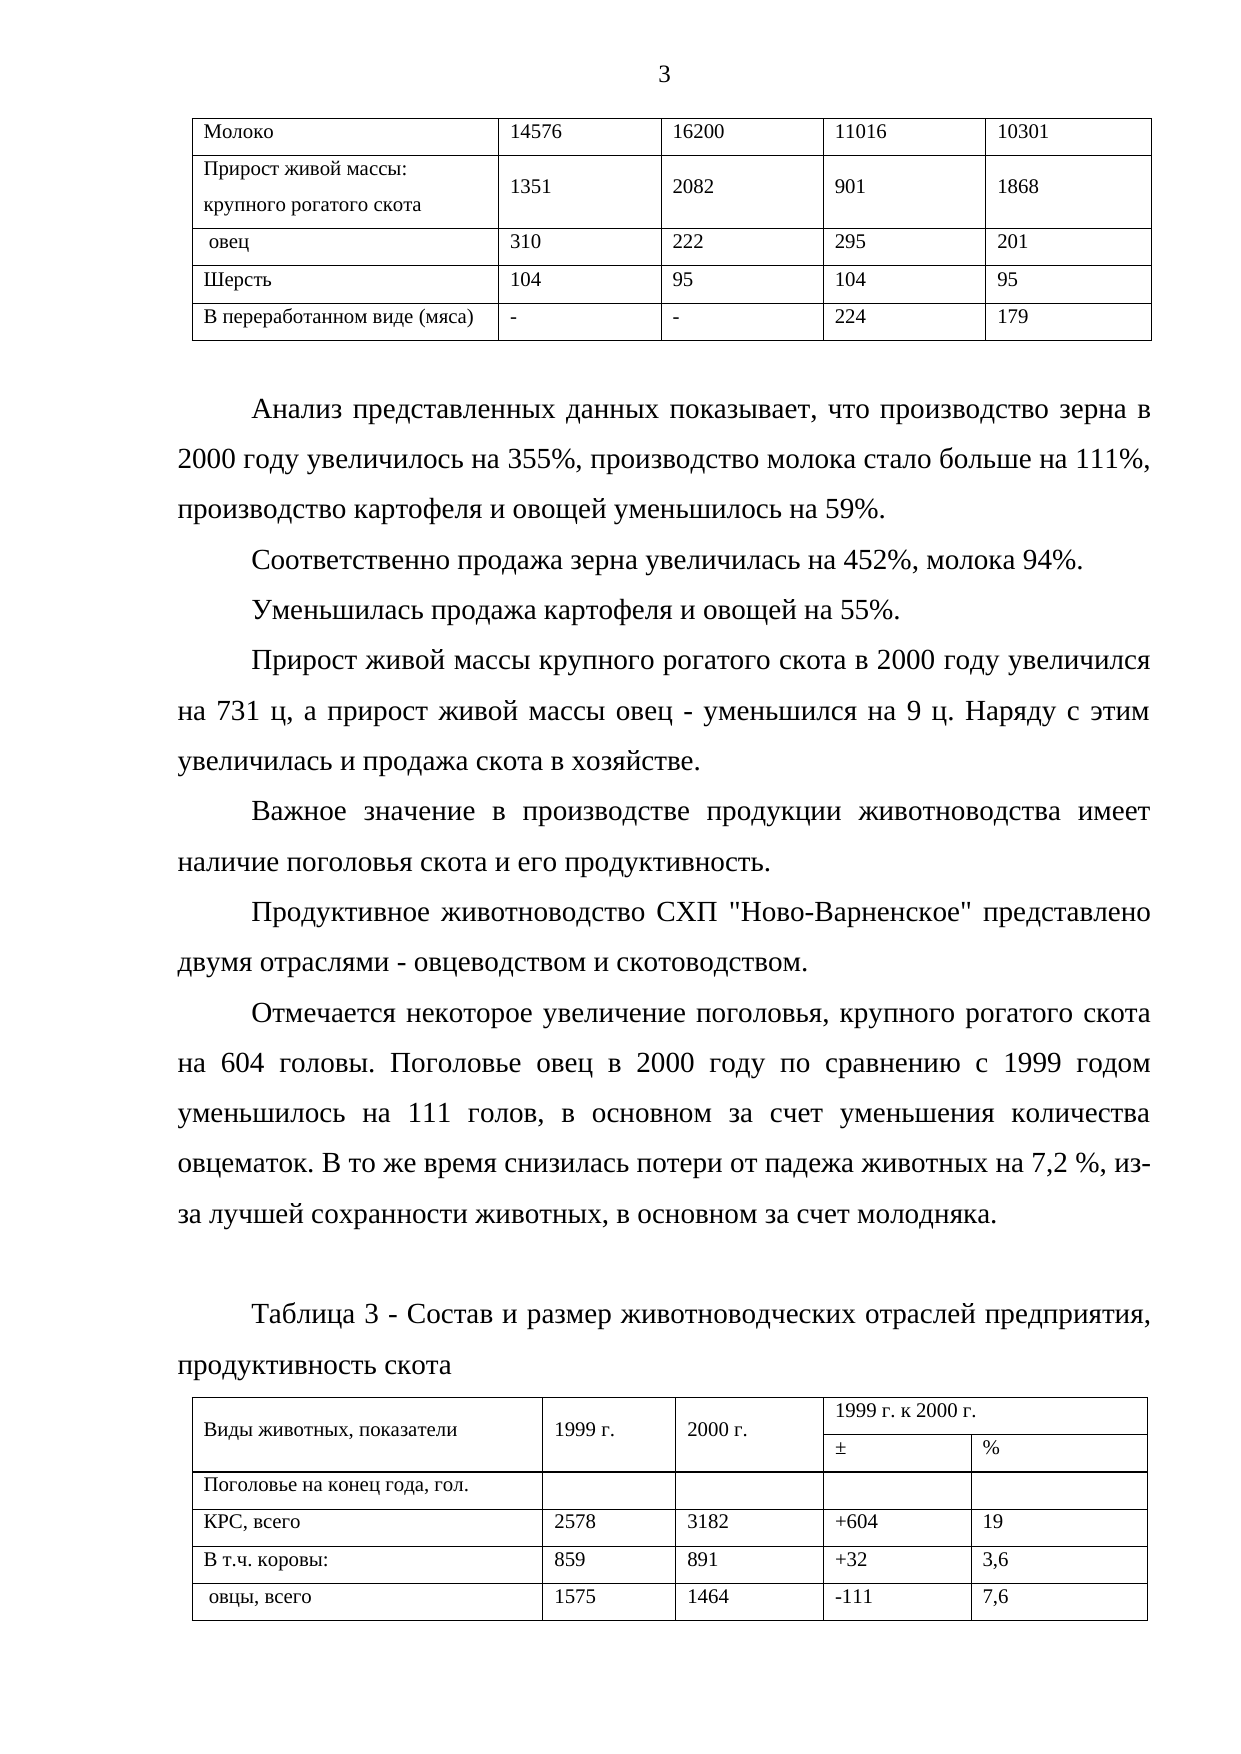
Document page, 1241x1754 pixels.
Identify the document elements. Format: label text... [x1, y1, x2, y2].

table_header 2000 г. [676, 1398, 823, 1471]
table_cell 891 [676, 1547, 823, 1583]
table_cell 201 [986, 229, 1151, 265]
table_header Виды животных, показатели [193, 1398, 542, 1471]
table_cell [543, 1473, 675, 1508]
table_header 1999 г. к 2000 г. [824, 1398, 1147, 1434]
table_cell 95 [986, 266, 1151, 302]
table_cell 310 [499, 229, 661, 265]
table_cell В т.ч. коровы: [193, 1547, 542, 1583]
table_cell 7,6 [972, 1584, 1147, 1620]
table_cell 95 [662, 266, 823, 302]
table_cell 1868 [986, 156, 1151, 228]
table_cell [824, 1473, 971, 1508]
table_cell 11016 [824, 119, 985, 155]
table_cell Прирост живой массы: крупного рогатого скота [193, 156, 498, 228]
text Важное значение в производстве продукции животноводства имеет наличие поголовья скота и его продуктивность. [177, 793, 1152, 877]
table_cell 222 [662, 229, 823, 265]
table_cell 10301 [986, 119, 1151, 155]
table_cell 104 [824, 266, 985, 302]
table_cell 104 [499, 266, 661, 302]
text Таблица 3 - Состав и размер животноводческих отраслей предприятия, продуктивность скота [177, 1297, 1152, 1380]
text Соответственно продажа зерна увеличилась на 452%, молока 94%. [177, 542, 1152, 575]
table_cell 295 [824, 229, 985, 265]
table_cell 3,6 [972, 1547, 1147, 1583]
table_cell % [972, 1435, 1147, 1471]
table_cell 19 [972, 1510, 1147, 1546]
table_cell 224 [824, 304, 985, 339]
table_cell 1464 [676, 1584, 823, 1620]
table_cell 1351 [499, 156, 661, 228]
table_cell ± [824, 1435, 971, 1471]
table_cell +32 [824, 1547, 971, 1583]
table_cell Поголовье на конец года, гол. [193, 1473, 542, 1508]
table_cell В переработанном виде (мяса) [193, 304, 498, 339]
table_cell 901 [824, 156, 985, 228]
table_cell овец [193, 229, 498, 265]
table_cell - [662, 304, 823, 339]
text Анализ представленных данных показывает, что производство зерна в 2000 году увеличилось на 355%, производство молока стало больше на 111%, производство картофеля и овощей уменьшилось на 59%. [177, 391, 1152, 525]
table_cell 14576 [499, 119, 661, 155]
table_cell Молоко [193, 119, 498, 155]
table_cell Шерсть [193, 266, 498, 302]
table_cell 2082 [662, 156, 823, 228]
table_cell [972, 1473, 1147, 1508]
text Уменьшилась продажа картофеля и овощей на 55%. [177, 592, 1152, 626]
table_cell 859 [543, 1547, 675, 1583]
table_cell овцы, всего [193, 1584, 542, 1620]
table_cell 2578 [543, 1510, 675, 1546]
table_cell 179 [986, 304, 1151, 339]
text Прирост живой массы крупного рогатого скота в 2000 году увеличился на 731 ц, а прирост живой массы овец - уменьшился на 9 ц. Наряду с этим увеличилась и продажа скота в хозяйстве. [177, 642, 1152, 777]
table_cell КРС, всего [193, 1510, 542, 1546]
table_header 1999 г. [543, 1398, 675, 1471]
table_cell 3182 [676, 1510, 823, 1546]
table_cell 16200 [662, 119, 823, 155]
table_cell - [499, 304, 661, 339]
table_cell -111 [824, 1584, 971, 1620]
table_cell +604 [824, 1510, 971, 1546]
table_cell 1575 [543, 1584, 675, 1620]
text Продуктивное животноводство СХП "Ново-Варненское" представлено двумя отраслями - овцеводством и скотоводством. [177, 894, 1152, 978]
text Отмечается некоторое увеличение поголовья, крупного рогатого скота на 604 головы. Поголовье овец в 2000 году по сравнению с 1999 годом уменьшилось на 111 голов, в основном за счет уменьшения количества овцематок. В то же время снизилась потери от падежа животных на 7,2 %, из-за лучшей сохранности животных, в основном за счет молодняка. [177, 995, 1152, 1229]
table_cell [676, 1473, 823, 1508]
